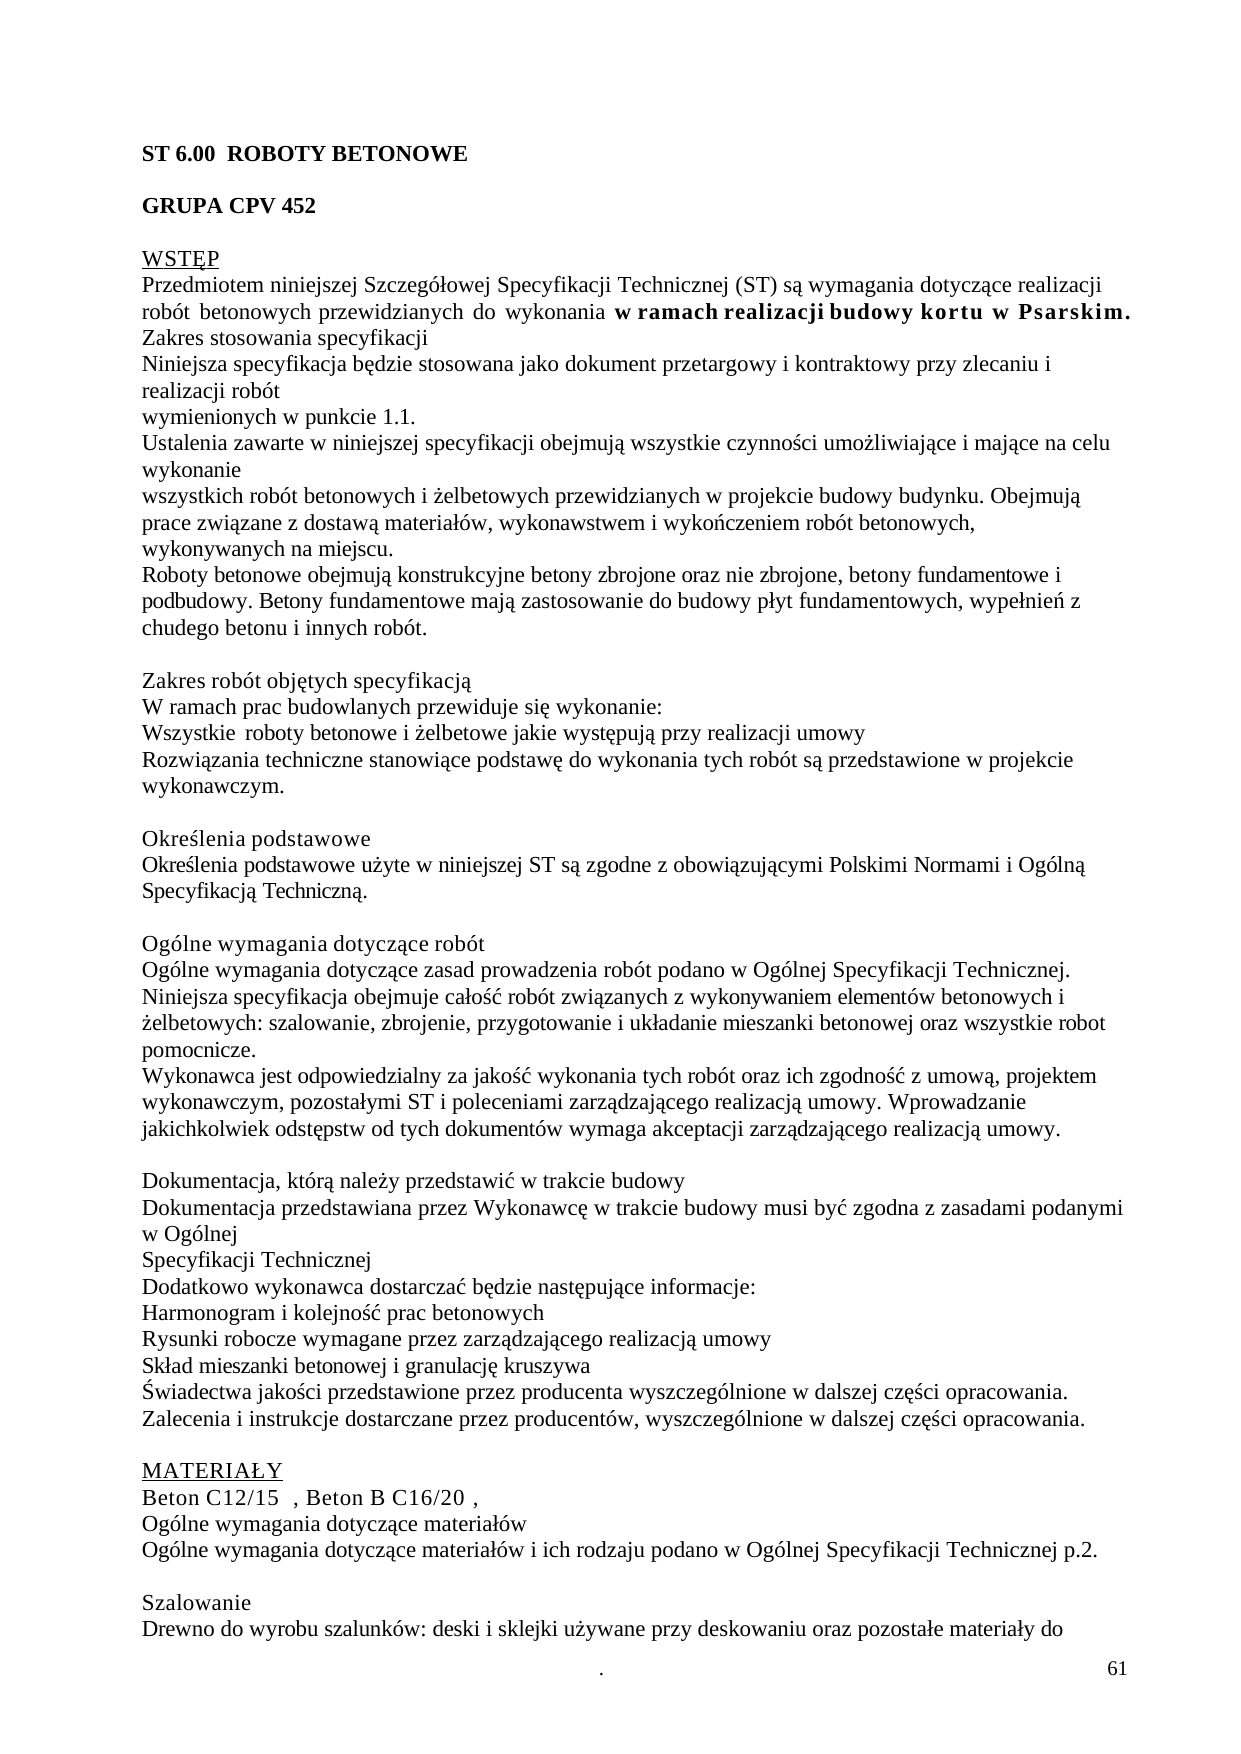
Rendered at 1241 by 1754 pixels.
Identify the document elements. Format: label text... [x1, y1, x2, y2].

list GRUPA CPV 452 [142, 192, 1134, 219]
list Określenia podstawowe użyte w niniejszej ST są zgodne z obowiązującymi Polskimi Normami i Ogólną [142, 851, 1134, 877]
list żelbetowych: szalowanie, zbrojenie, przygotowanie i układanie mieszanki betonowej oraz wszystkie robot [142, 1009, 1134, 1036]
text Przedmiotem niniejszej Szczegółowej Specyfikacji Technicznej (ST) są wymagania dotyczące realizacji robót betonowych przewidzianych do wykonania w ramach realizacji budowy kortu w Psarskim. [142, 271, 1134, 324]
list pomocnicze. [142, 1036, 1134, 1062]
list Specyfikacji Technicznej [142, 1246, 1134, 1273]
list Zalecenia i instrukcje dostarczane przez producentów, wyszczególnione w dalszej części opracowania. [142, 1404, 1134, 1431]
list MATERIAŁY [142, 1457, 1134, 1484]
list Rysunki robocze wymagane przez zarządzającego realizacją umowy [142, 1326, 1134, 1352]
list Dodatkowo wykonawca dostarczać będzie następujące informacje: [142, 1273, 1134, 1299]
list Harmonogram i kolejność prac betonowych [142, 1299, 1134, 1326]
list wymienionych w punkcie 1.1. [142, 403, 1134, 429]
list W ramach prac budowlanych przewiduje się wykonanie: [142, 693, 1134, 719]
list podbudowy. Betony fundamentowe mają zastosowanie do budowy płyt fundamentowych, wypełnień z [142, 588, 1134, 614]
list Roboty betonowe obejmują konstrukcyjne betony zbrojone oraz nie zbrojone, betony fundamentowe i [142, 561, 1134, 588]
list Rozwiązania techniczne stanowiące podstawę do wykonania tych robót są przedstawione w projekcie wykonawczym. [142, 746, 1134, 798]
list Ogólne wymagania dotyczące zasad prowadzenia robót podano w Ogólnej Specyfikacji Technicznej. [142, 957, 1134, 983]
list Niniejsza specyfikacja obejmuje całość robót związanych z wykonywaniem elementów betonowych i [142, 983, 1134, 1009]
list chudego betonu i innych robót. [142, 614, 1134, 640]
list Szalowanie [142, 1589, 1134, 1615]
list Dokumentacja, którą należy przedstawić w trakcie budowy [142, 1167, 1134, 1194]
list Ustalenia zawarte w niniejszej specyfikacji obejmują wszystkie czynności umożliwiające i mające na celu [142, 429, 1134, 456]
list Drewno do wyrobu szalunków: deski i sklejki używane przy deskowaniu oraz pozostałe materiały do [142, 1615, 1134, 1642]
list Dokumentacja przedstawiana przez Wykonawcę w trakcie budowy musi być zgodna z zasadami podanymi w Ogólnej [142, 1194, 1134, 1246]
list Zakres stosowania specyfikacji [142, 324, 1134, 350]
list Ogólne wymagania dotyczące robót [142, 930, 1134, 957]
list wszystkich robót betonowych i żelbetowych przewidzianych w projekcie budowy budynku. Obejmują [142, 482, 1134, 508]
list ST 6.00 ROBOTY BETONOWE [142, 139, 1134, 166]
list Świadectwa jakości przedstawione przez producenta wyszczególnione w dalszej części opracowania. [142, 1378, 1134, 1404]
list Ogólne wymagania dotyczące materiałów [142, 1510, 1134, 1536]
list wykonywanych na miejscu. [142, 535, 1134, 561]
list Ogólne wymagania dotyczące materiałów i ich rodzaju podano w Ogólnej Specyfikacji Technicznej p.2. [142, 1536, 1134, 1563]
list WSTĘP [142, 245, 1134, 271]
list Beton C12/15 , Beton B C16/20 , [142, 1484, 1134, 1510]
list Wszystkie roboty betonowe i żelbetowe jakie występują przy realizacji umowy [142, 719, 1134, 746]
list prace związane z dostawą materiałów, wykonawstwem i wykończeniem robót betonowych, [142, 508, 1134, 535]
list Wykonawca jest odpowiedzialny za jakość wykonania tych robót oraz ich zgodność z umową, projektem wykonawczym, pozostałymi ST i poleceniami zarządzającego realizacją umowy. Wprowadzanie jakichkolwiek odstępstw od tych dokumentów wymaga akceptacji zarządzającego realizacją umowy. [142, 1062, 1134, 1141]
list Skład mieszanki betonowej i granulację kruszywa [142, 1352, 1134, 1378]
list Specyfikacją Techniczną. [142, 877, 1134, 904]
list Niniejsza specyfikacja będzie stosowana jako dokument przetargowy i kontraktowy przy zlecaniu i [142, 350, 1134, 377]
list wykonanie [142, 456, 1134, 482]
list Określenia podstawowe [142, 825, 1134, 851]
list realizacji robót [142, 377, 1134, 403]
list Zakres robót objętych specyfikacją [142, 667, 1134, 693]
